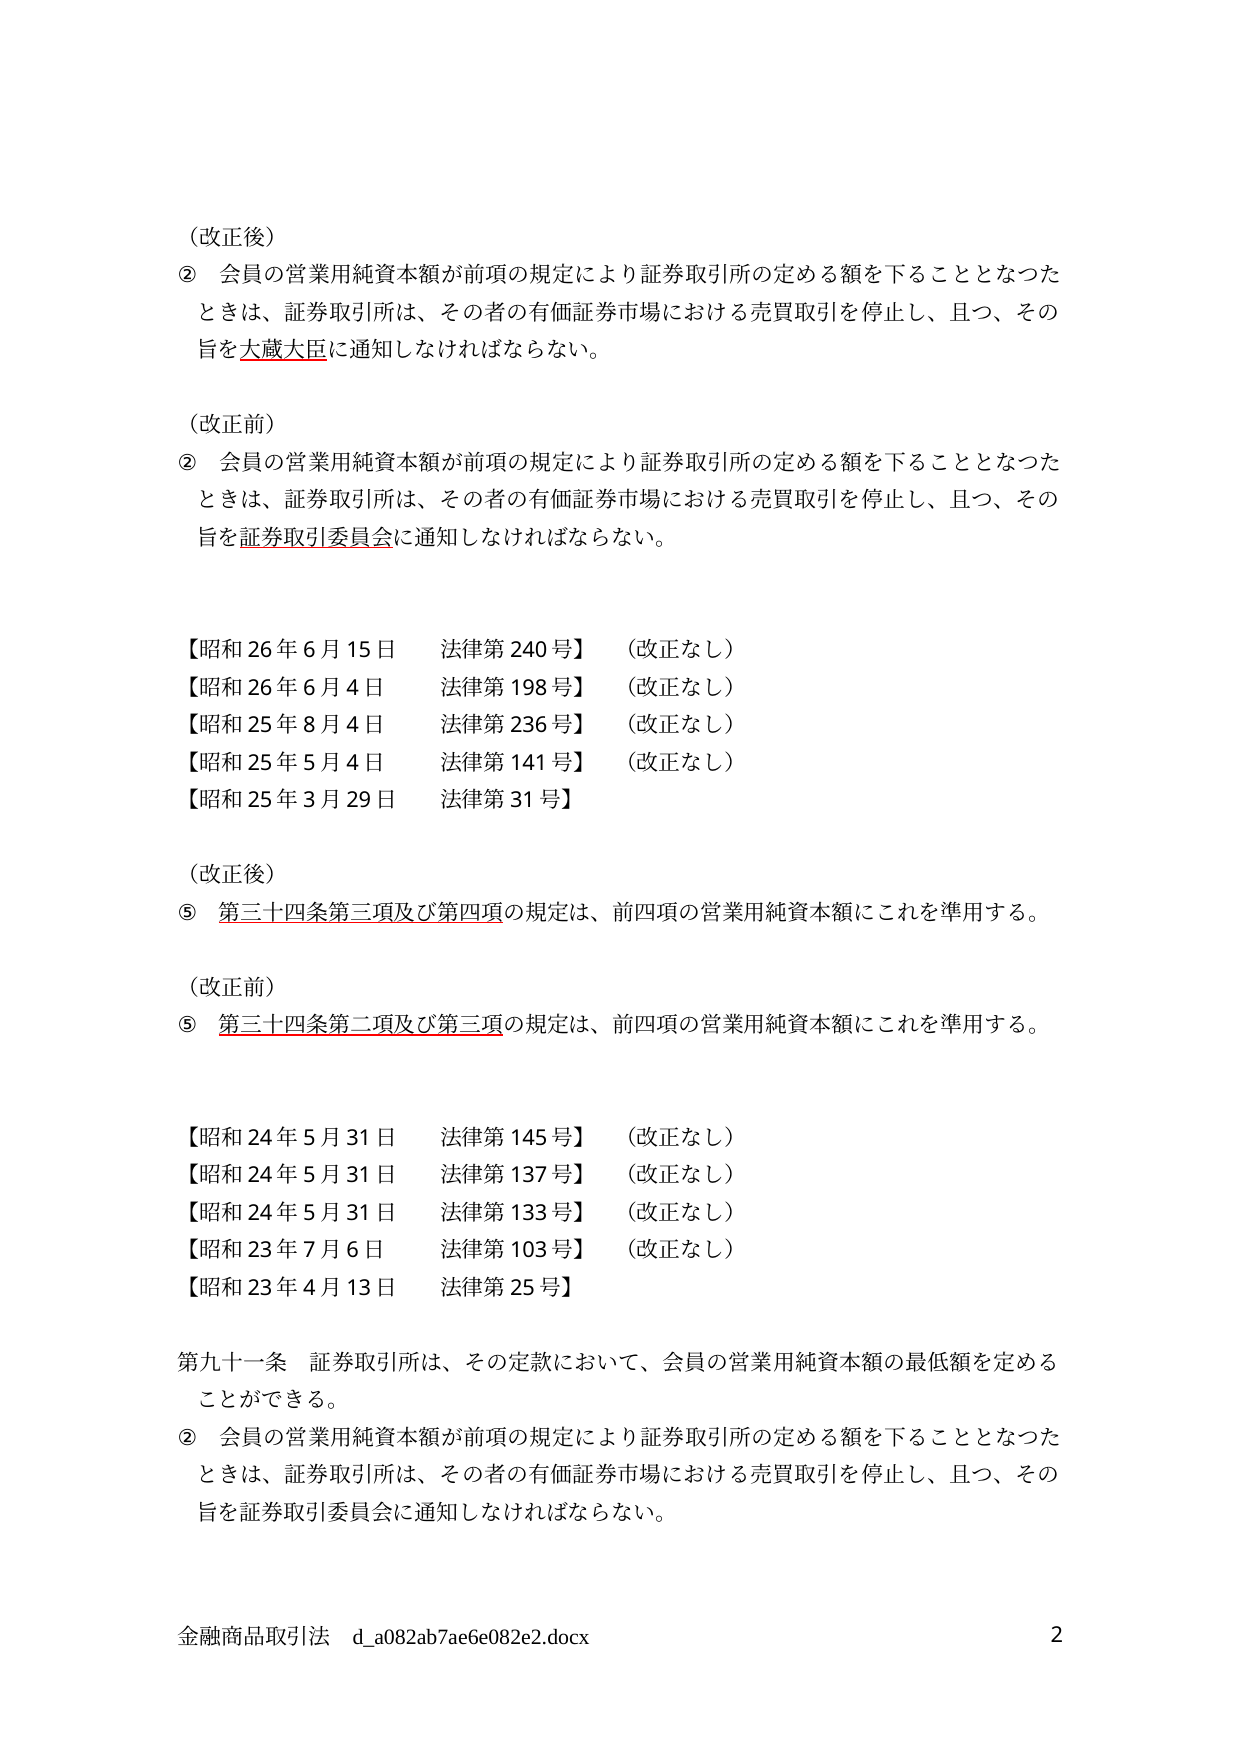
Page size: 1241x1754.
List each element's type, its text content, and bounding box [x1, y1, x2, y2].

text 【昭和25年8月4日 法律第236号】 （改正なし） [177, 704, 1063, 742]
text 【昭和26年6月4日 法律第198号】 （改正なし） [177, 667, 1063, 704]
text 【昭和25年5月4日 法律第141号】 （改正なし） [177, 742, 1063, 779]
text ② 会員の営業用純資本額が前項の規定により証券取引所の定める額を下ることとなつたときは、証券取引所は、その者の有価証券市場における売買取引を停止し、且つ、その旨を証券取引委員会に通知しなければならない。 [177, 1417, 1063, 1529]
text （改正後） [177, 217, 1063, 254]
text 第九十一条 証券取引所は、その定款において、会員の営業用純資本額の最低額を定めることができる。 [177, 1342, 1063, 1417]
text ⑤ 第三十四条第二項及び第三項の規定は、前四項の営業用純資本額にこれを準用する。 [177, 1004, 1063, 1042]
text 【昭和24年5月31日 法律第145号】 （改正なし） [177, 1117, 1063, 1154]
text 【昭和26年6月15日 法律第240号】 （改正なし） [177, 629, 1063, 667]
text 【昭和25年3月29日 法律第31号】 [177, 779, 1063, 817]
text （改正前） [177, 967, 1063, 1004]
text 【昭和23年7月6日 法律第103号】 （改正なし） [177, 1229, 1063, 1267]
text （改正前） [177, 404, 1063, 442]
text （改正後） [177, 854, 1063, 892]
text 【昭和24年5月31日 法律第137号】 （改正なし） [177, 1154, 1063, 1192]
text 【昭和24年5月31日 法律第133号】 （改正なし） [177, 1192, 1063, 1229]
text ⑤ 第三十四条第三項及び第四項の規定は、前四項の営業用純資本額にこれを準用する。 [177, 892, 1063, 929]
text 【昭和23年4月13日 法律第25号】 [177, 1267, 1063, 1304]
text ② 会員の営業用純資本額が前項の規定により証券取引所の定める額を下ることとなつたときは、証券取引所は、その者の有価証券市場における売買取引を停止し、且つ、その旨を証券取引委員会に通知しなければならない。 [177, 442, 1063, 554]
text ② 会員の営業用純資本額が前項の規定により証券取引所の定める額を下ることとなつたときは、証券取引所は、その者の有価証券市場における売買取引を停止し、且つ、その旨を大蔵大臣に通知しなければならない。 [177, 254, 1063, 367]
